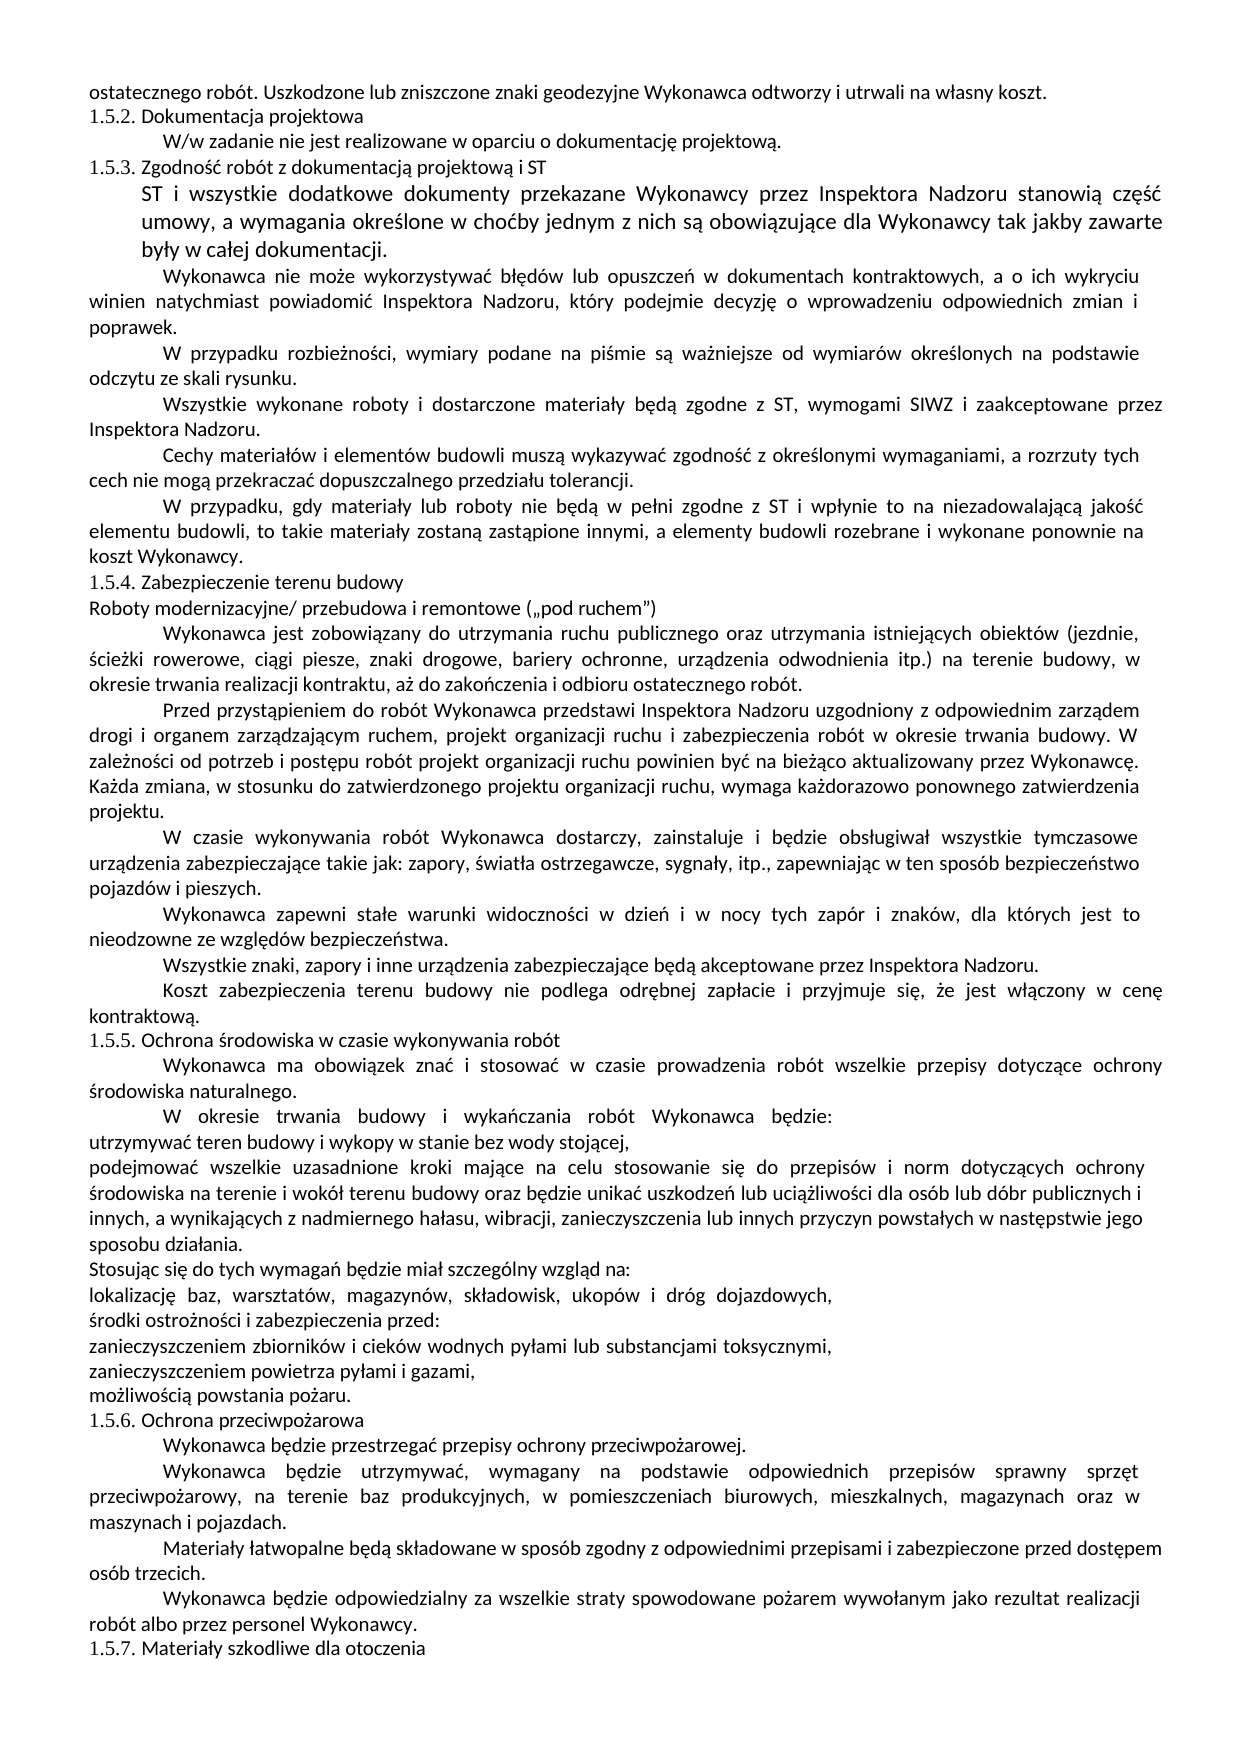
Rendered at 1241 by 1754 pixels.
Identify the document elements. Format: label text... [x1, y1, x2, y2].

text Roboty modernizacyjne/ przebudowa i remontowe („pod ruchem”) [89, 595, 1163, 620]
text możliwością powstania pożaru. [89, 1384, 1163, 1407]
text Wykonawca jest zobowiązany do utrzymania ruchu publicznego oraz utrzymania istniejących obiektów (jezdnie, ścieżki rowerowe, ciągi piesze, znaki drogowe, bariery ochronne, urządzenia odwodnienia itp.) na terenie budowy, w okresie trwania realizacji kontraktu, aż do zakończenia i odbioru ostatecznego robót. [89, 620, 1140, 697]
text Wykonawca nie może wykorzystywać błędów lub opuszczeń w dokumentach kontraktowych, a o ich wykryciu winien natychmiast powiadomić Inspektora Nadzoru, który podejmie decyzję o wprowadzeniu odpowiednich zmian i poprawek. [89, 263, 1140, 339]
list Ochrona środowiska w czasie wykonywania robót [89, 1028, 1163, 1052]
text Wykonawca ma obowiązek znać i stosować w czasie prowadzenia robót wszelkie przepisy dotyczące ochrony środowiska naturalnego. [89, 1052, 1163, 1103]
list Ochrona przeciwpożarowa [89, 1407, 1163, 1433]
text Wszystkie wykonane roboty i dostarczone materiały będą zgodne z ST, wymogami SIWZ i zaakceptowane przez Inspektora Nadzoru. [89, 391, 1163, 442]
text Cechy materiałów i elementów budowli muszą wykazywać zgodność z określonymi wymaganiami, a rozrzuty tych cech nie mogą przekraczać dopuszczalnego przedziału tolerancji. [89, 442, 1140, 493]
text Wykonawca będzie odpowiedzialny za wszelkie straty spowodowane pożarem wywołanym jako rezultat realizacji robót albo przez personel Wykonawcy. [89, 1586, 1140, 1636]
text W/w zadanie nie jest realizowane w oparciu o dokumentację projektową. [163, 128, 1163, 154]
text W przypadku rozbieżności, wymiary podane na piśmie są ważniejsze od wymiarów określonych na podstawie odczytu ze skali rysunku. [89, 340, 1140, 391]
list Zabezpieczenie terenu budowy [89, 569, 1163, 595]
text Stosując się do tych wymagań będzie miał szczególny wzgląd na: [89, 1257, 1163, 1282]
text Wykonawca zapewni stałe warunki widoczności w dzień i w nocy tych zapór i znaków, dla których jest to nieodzowne ze względów bezpieczeństwa. [89, 901, 1140, 952]
list Dokumentacja projektowa [89, 104, 1163, 128]
text zanieczyszczeniem zbiorników i cieków wodnych pyłami lub substancjami toksycznymi, zanieczyszczeniem powietrza pyłami i gazami, [89, 1333, 832, 1384]
text Wszystkie znaki, zapory i inne urządzenia zabezpieczające będą akceptowane przez Inspektora Nadzoru. [163, 952, 1163, 978]
text W okresie trwania budowy i wykańczania robót Wykonawca będzie: utrzymywać teren budowy i wykopy w stanie bez wody stojącej, [89, 1103, 832, 1154]
list Zgodność robót z dokumentacją projektową i ST [89, 154, 1163, 179]
text Koszt zabezpieczenia terenu budowy nie podlega odrębnej zapłacie i przyjmuje się, że jest włączony w cenę kontraktową. [89, 978, 1163, 1028]
text Materiały łatwopalne będą składowane w sposób zgodny z odpowiednimi przepisami i zabezpieczone przed dostępem osób trzecich. [89, 1535, 1163, 1586]
text podejmować wszelkie uzasadnione kroki mające na celu stosowanie się do przepisów i norm dotyczących ochrony środowiska na terenie i wokół terenu budowy oraz będzie unikać uszkodzeń lub uciążliwości dla osób lub dóbr publicznych i innych, a wynikających z nadmiernego hałasu, wibracji, zanieczyszczenia lub innych przyczyn powstałych w następstwie jego sposobu działania. [89, 1154, 1145, 1256]
text Przed przystąpieniem do robót Wykonawca przedstawi Inspektora Nadzoru uzgodniony z odpowiednim zarządem drogi i organem zarządzającym ruchem, projekt organizacji ruchu i zabezpieczenia robót w okresie trwania budowy. W zależności od potrzeb i postępu robót projekt organizacji ruchu powinien być na bieżąco aktualizowany przez Wykonawcę. Każda zmiana, w stosunku do zatwierdzonego projektu organizacji ruchu, wymaga każdorazowo ponownego zatwierdzenia projektu. [89, 697, 1140, 824]
text W przypadku, gdy materiały lub roboty nie będą w pełni zgodne z ST i wpłynie to na niezadowalającą jakość elementu budowli, to takie materiały zostaną zastąpione innymi, a elementy budowli rozebrane i wykonane ponownie na koszt Wykonawcy. [89, 493, 1145, 569]
text Wykonawca będzie przestrzegać przepisy ochrony przeciwpożarowej. [163, 1433, 1163, 1458]
list Materiały szkodliwe dla otoczenia [89, 1636, 1163, 1660]
text lokalizację baz, warsztatów, magazynów, składowisk, ukopów i dróg dojazdowych, środki ostrożności i zabezpieczenia przed: [89, 1282, 832, 1333]
list ST i wszystkie dodatkowe dokumenty przekazane Wykonawcy przez Inspektora Nadzoru stanowią część umowy, a wymagania określone w choćby jednym z nich są obowiązujące dla Wykonawcy tak jakby zawarte były w całej dokumentacji. [141, 179, 1163, 263]
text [89, 79, 1163, 104]
text Wykonawca będzie utrzymywać, wymagany na podstawie odpowiednich przepisów sprawny sprzęt przeciwpożarowy, na terenie baz produkcyjnych, w pomieszczeniach biurowych, mieszkalnych, magazynach oraz w maszynach i pojazdach. [89, 1458, 1140, 1534]
text W czasie wykonywania robót Wykonawca dostarczy, zainstaluje i będzie obsługiwał wszystkie tymczasowe urządzenia zabezpieczające takie jak: zapory, światła ostrzegawcze, sygnały, itp., zapewniając w ten sposób bezpieczeństwo pojazdów i pieszych. [89, 824, 1140, 901]
